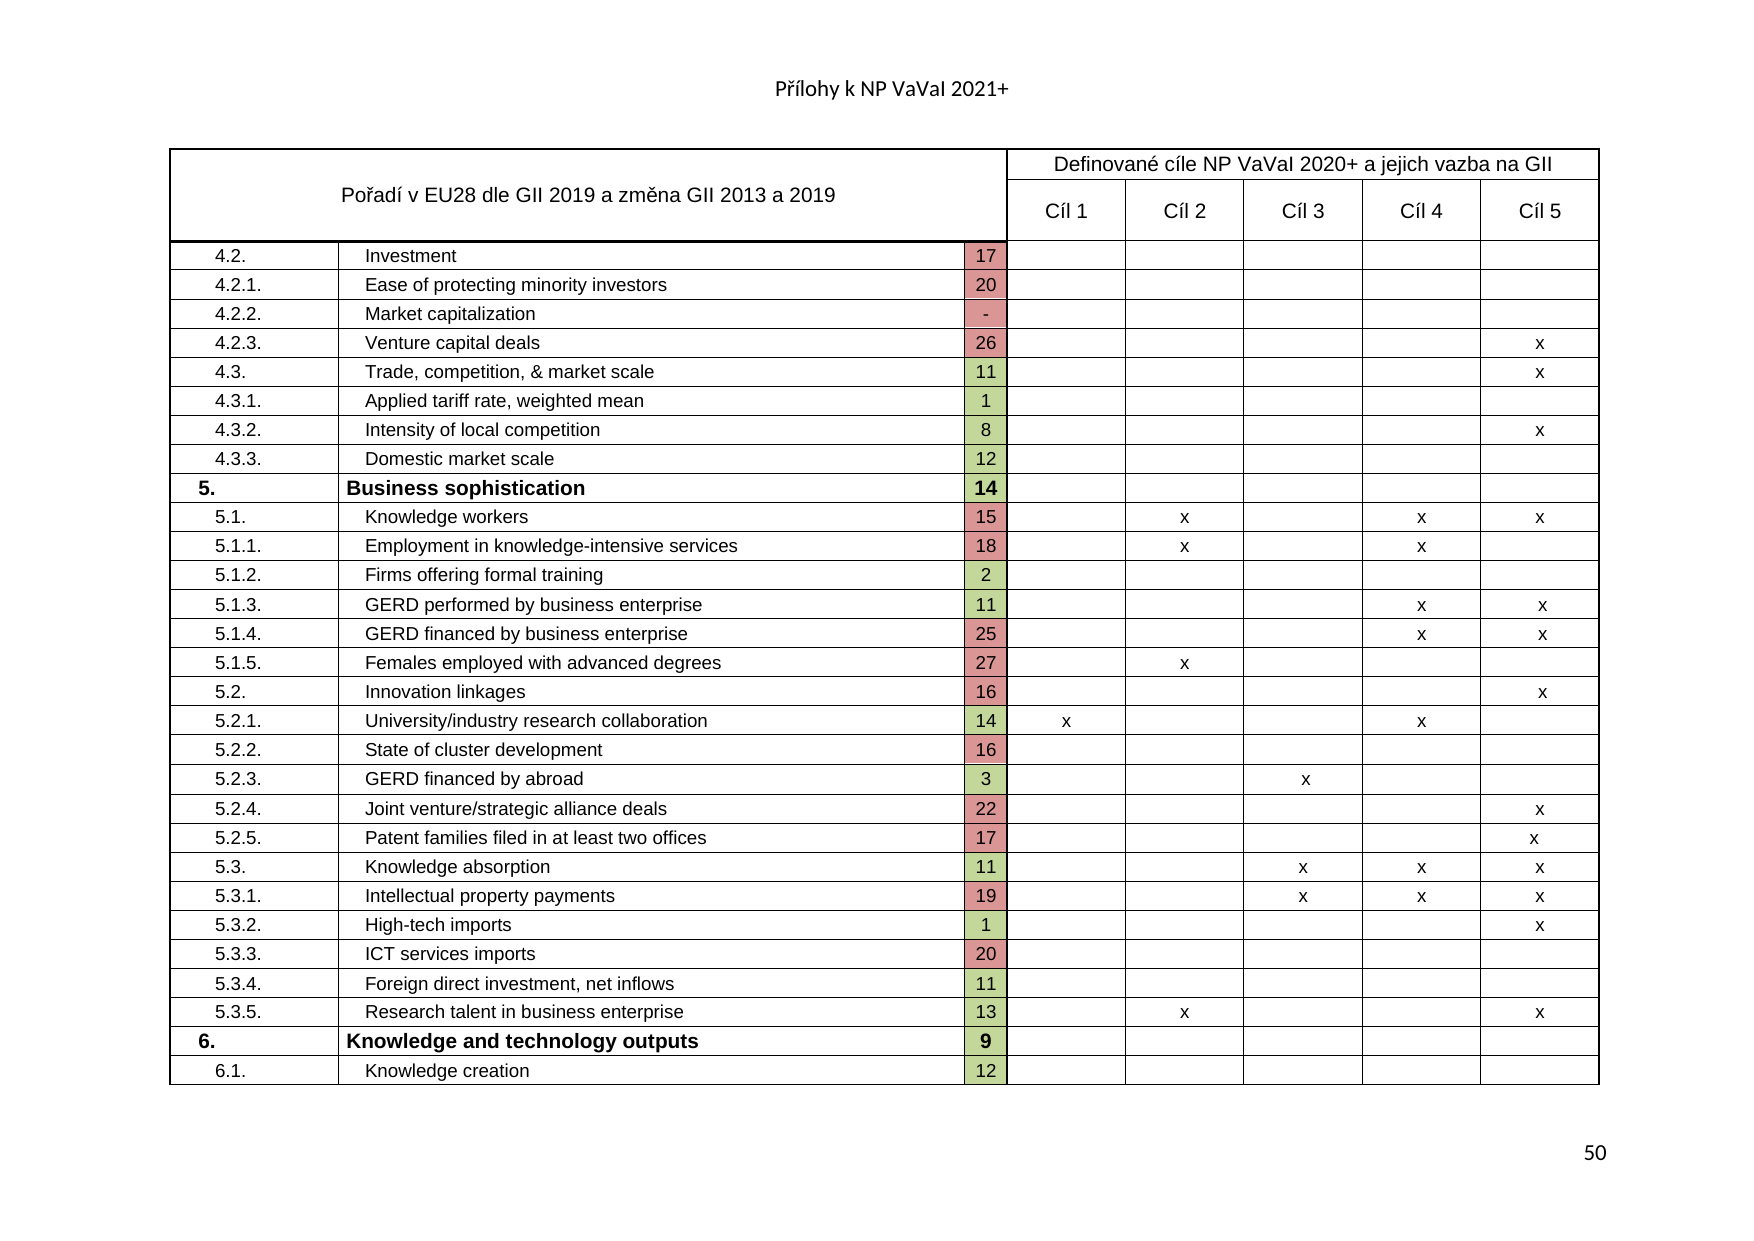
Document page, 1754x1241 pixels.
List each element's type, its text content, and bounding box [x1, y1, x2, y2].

table_cell 4.3.2. [171, 416, 338, 444]
table_cell 4.3. [171, 358, 338, 386]
table_cell [1126, 561, 1243, 589]
table_cell [1244, 969, 1362, 997]
table_cell 12 [965, 445, 1006, 473]
table_cell x [1481, 911, 1598, 939]
table_cell [1363, 765, 1480, 794]
table_cell [1008, 300, 1125, 327]
table_cell [1244, 735, 1362, 763]
table_cell [1244, 241, 1362, 269]
table_cell [1363, 474, 1480, 502]
table_cell 5.2.4. [171, 795, 338, 823]
table_cell 11 [965, 358, 1006, 386]
table_cell [1008, 911, 1125, 939]
table_cell 5.3. [171, 853, 338, 881]
table_cell Cíl 2 [1126, 180, 1243, 240]
table_cell [1244, 824, 1362, 852]
table_cell 11 [965, 969, 1006, 997]
table_cell x [1008, 706, 1125, 734]
table_cell 15 [965, 503, 1006, 531]
table_cell [1244, 532, 1362, 560]
table_cell Trade, competition, & market scale [339, 358, 964, 386]
table_cell 26 [965, 329, 1006, 357]
table_cell [1481, 765, 1598, 794]
table_cell [1008, 416, 1125, 444]
table_cell Cíl 4 [1363, 180, 1480, 240]
table_cell [1244, 358, 1362, 386]
table_cell [1244, 503, 1362, 531]
table_cell [1126, 706, 1243, 734]
table_cell Applied tariff rate, weighted mean [339, 387, 964, 415]
table_cell [1008, 648, 1125, 676]
table_header Definované cíle NP VaVaI 2020+ a jejich vazba na GII [1008, 150, 1598, 179]
table_cell [1126, 940, 1243, 968]
table_cell 27 [965, 648, 1006, 676]
table_cell 14 [965, 706, 1006, 734]
table_cell [1008, 677, 1125, 705]
table_cell [1363, 445, 1480, 473]
table_cell [1363, 329, 1480, 357]
table_cell [1244, 911, 1362, 939]
table_cell Patent families filed in at least two offices [339, 824, 964, 852]
table_cell [1363, 1056, 1480, 1084]
table_cell [1363, 648, 1480, 676]
table_cell Foreign direct investment, net inflows [339, 969, 964, 997]
table_cell 20 [965, 270, 1006, 298]
table_cell 12 [965, 1056, 1006, 1084]
table_cell 6.1. [171, 1056, 338, 1084]
table_cell State of cluster development [339, 735, 964, 763]
table_cell [1008, 561, 1125, 589]
table_cell Knowledge absorption [339, 853, 964, 881]
table_cell 22 [965, 795, 1006, 823]
table_cell [1008, 532, 1125, 560]
table_cell [1481, 735, 1598, 763]
table_cell [1363, 270, 1480, 298]
table_cell [1126, 270, 1243, 298]
table_cell [1481, 1056, 1598, 1084]
table_cell Ease of protecting minority investors [339, 270, 964, 298]
table_cell Market capitalization [339, 300, 964, 327]
table_cell [1126, 387, 1243, 415]
table_cell [1126, 329, 1243, 357]
table_cell 19 [965, 882, 1006, 910]
table_cell [1126, 416, 1243, 444]
table_cell [1126, 882, 1243, 910]
table_cell x [1244, 882, 1362, 910]
table_cell x [1363, 882, 1480, 910]
table_cell [1008, 241, 1125, 269]
table_cell [1363, 969, 1480, 997]
table_cell x [1481, 358, 1598, 386]
table_cell [1481, 241, 1598, 269]
table_cell University/industry research collaboration [339, 706, 964, 734]
table_cell x [1481, 853, 1598, 881]
table_cell x [1363, 706, 1480, 734]
table_cell Females employed with advanced degrees [339, 648, 964, 676]
table_cell [1008, 1056, 1125, 1084]
table_cell [1126, 445, 1243, 473]
table_cell [1008, 358, 1125, 386]
table_cell x [1126, 503, 1243, 531]
table_cell Research talent in business enterprise [339, 998, 964, 1026]
table_cell [1244, 329, 1362, 357]
table_cell [1363, 795, 1480, 823]
table_cell 1 [965, 911, 1006, 939]
table_cell x [1126, 532, 1243, 560]
table_cell x [1244, 765, 1362, 794]
table_cell 14 [965, 474, 1006, 502]
table_cell [1244, 474, 1362, 502]
table_cell Cíl 1 [1008, 180, 1125, 240]
table_cell [1008, 940, 1125, 968]
table_cell x [1481, 503, 1598, 531]
table_cell [1363, 561, 1480, 589]
table_cell 5.2.3. [171, 765, 338, 794]
table_cell x [1481, 590, 1598, 618]
table_cell Innovation linkages [339, 677, 964, 705]
table_cell [1244, 706, 1362, 734]
table_cell [1481, 648, 1598, 676]
table_cell x [1363, 503, 1480, 531]
table_cell Knowledge and technology outputs [339, 1027, 964, 1055]
table_cell [1126, 853, 1243, 881]
table_cell Employment in knowledge-intensive services [339, 532, 964, 560]
table_cell 5.2.1. [171, 706, 338, 734]
table_cell [1008, 795, 1125, 823]
table_cell [1008, 998, 1125, 1026]
table_cell 4.2.3. [171, 329, 338, 357]
table_cell [1126, 765, 1243, 794]
table_cell [1126, 358, 1243, 386]
table_cell Joint venture/strategic alliance deals [339, 795, 964, 823]
table_cell [1244, 940, 1362, 968]
table_cell x [1363, 619, 1480, 647]
table_cell x [1481, 619, 1598, 647]
table_cell 18 [965, 532, 1006, 560]
table_cell [1008, 445, 1125, 473]
table_cell x [1363, 590, 1480, 618]
table_cell 4.2. [171, 243, 338, 269]
table_cell 4.2.2. [171, 300, 338, 327]
table_cell 4.3.3. [171, 445, 338, 473]
table_cell [1126, 1056, 1243, 1084]
table_cell [1008, 1027, 1125, 1055]
table_cell [1126, 300, 1243, 327]
table_cell [1481, 445, 1598, 473]
table_cell Intensity of local competition [339, 416, 964, 444]
table_cell [1008, 503, 1125, 531]
table_cell 5.1.5. [171, 648, 338, 676]
table_cell - [965, 300, 1006, 327]
table_cell 9 [965, 1027, 1006, 1055]
table_header Pořadí v EU28 dle GII 2019 a změna GII 2013 a 2019 [171, 150, 1006, 240]
table_cell [1008, 270, 1125, 298]
table_cell [1126, 795, 1243, 823]
table_cell [1008, 329, 1125, 357]
table_cell [1244, 387, 1362, 415]
table_cell 5.3.4. [171, 969, 338, 997]
table_cell 5.1.4. [171, 619, 338, 647]
table_cell [1244, 445, 1362, 473]
table_cell [1126, 474, 1243, 502]
table_cell [1244, 795, 1362, 823]
table_cell x [1481, 882, 1598, 910]
table_cell 5.1.2. [171, 561, 338, 589]
table_cell [1363, 940, 1480, 968]
table_cell x [1363, 853, 1480, 881]
table_cell [1363, 387, 1480, 415]
table_cell [1244, 619, 1362, 647]
table_cell 11 [965, 590, 1006, 618]
table_cell [1008, 824, 1125, 852]
table_cell [1244, 998, 1362, 1026]
table_cell 6. [171, 1027, 338, 1055]
table_cell [1481, 300, 1598, 327]
table_cell [1481, 940, 1598, 968]
table_cell [1481, 706, 1598, 734]
table_cell x [1244, 853, 1362, 881]
table_cell [1244, 300, 1362, 327]
table_cell [1363, 241, 1480, 269]
table_cell 5.2.2. [171, 735, 338, 763]
table_cell [1126, 824, 1243, 852]
table_cell 4.2.1. [171, 270, 338, 298]
table_cell x [1481, 998, 1598, 1026]
table_cell [1244, 270, 1362, 298]
table_cell [1481, 561, 1598, 589]
table_cell [1008, 619, 1125, 647]
table_cell 17 [965, 243, 1006, 269]
table_cell Investment [339, 243, 964, 269]
table_cell [1363, 416, 1480, 444]
table_cell [1126, 677, 1243, 705]
table_cell 5.3.3. [171, 940, 338, 968]
table_cell Knowledge workers [339, 503, 964, 531]
table_cell 5.3.2. [171, 911, 338, 939]
table_cell 16 [965, 677, 1006, 705]
table_cell [1126, 619, 1243, 647]
table_cell 16 [965, 735, 1006, 763]
table_cell [1008, 969, 1125, 997]
table_cell x [1481, 329, 1598, 357]
table_cell [1008, 765, 1125, 794]
table_cell [1244, 561, 1362, 589]
table_cell Intellectual property payments [339, 882, 964, 910]
table_cell [1481, 474, 1598, 502]
table_cell [1126, 911, 1243, 939]
table_cell Business sophistication [339, 474, 964, 502]
table_cell [1363, 1027, 1480, 1055]
table_cell [1126, 1027, 1243, 1055]
table_cell x [1126, 648, 1243, 676]
table_cell [1008, 882, 1125, 910]
table_cell 3 [965, 765, 1006, 794]
table_cell [1363, 677, 1480, 705]
table_cell GERD performed by business enterprise [339, 590, 964, 618]
table_cell Domestic market scale [339, 445, 964, 473]
table_cell Cíl 5 [1481, 180, 1598, 240]
table_cell 13 [965, 998, 1006, 1026]
table_cell [1244, 590, 1362, 618]
table_cell [1481, 270, 1598, 298]
table_cell [1126, 969, 1243, 997]
table_cell [1126, 241, 1243, 269]
table_cell 5.2.5. [171, 824, 338, 852]
table_cell [1481, 532, 1598, 560]
table_cell [1244, 648, 1362, 676]
table_cell 5.3.5. [171, 998, 338, 1026]
table_cell 5.1.1. [171, 532, 338, 560]
table_cell [1244, 416, 1362, 444]
table_cell [1481, 387, 1598, 415]
table_cell GERD financed by abroad [339, 765, 964, 794]
table_cell [1244, 677, 1362, 705]
table_cell Venture capital deals [339, 329, 964, 357]
table_cell GERD financed by business enterprise [339, 619, 964, 647]
table_cell 5. [171, 474, 338, 502]
table_cell [1363, 735, 1480, 763]
table_cell 17 [965, 824, 1006, 852]
table_cell 8 [965, 416, 1006, 444]
table_cell 20 [965, 940, 1006, 968]
table_cell x [1481, 824, 1598, 852]
table_cell x [1363, 532, 1480, 560]
table_cell x [1126, 998, 1243, 1026]
table_cell [1008, 735, 1125, 763]
table_cell [1481, 1027, 1598, 1055]
table_cell 5.1.3. [171, 590, 338, 618]
table_cell [1363, 824, 1480, 852]
table_cell [1008, 387, 1125, 415]
table_cell 4.3.1. [171, 387, 338, 415]
table_cell [1363, 911, 1480, 939]
table_cell [1481, 969, 1598, 997]
table_cell [1244, 1027, 1362, 1055]
table_cell 5.3.1. [171, 882, 338, 910]
table_cell [1244, 1056, 1362, 1084]
table_cell Firms offering formal training [339, 561, 964, 589]
table_cell [1363, 998, 1480, 1026]
table_cell [1008, 590, 1125, 618]
table_cell Knowledge creation [339, 1056, 964, 1084]
table_cell 1 [965, 387, 1006, 415]
table_cell x [1481, 795, 1598, 823]
table_cell 5.2. [171, 677, 338, 705]
table_cell Cíl 3 [1244, 180, 1362, 240]
table_cell [1363, 358, 1480, 386]
table_cell [1008, 853, 1125, 881]
table_cell [1126, 735, 1243, 763]
table_cell 2 [965, 561, 1006, 589]
table_cell ICT services imports [339, 940, 964, 968]
table_cell [1008, 474, 1125, 502]
table_cell x [1481, 677, 1598, 705]
table_cell [1363, 300, 1480, 327]
table_cell 25 [965, 619, 1006, 647]
table_cell x [1481, 416, 1598, 444]
table_cell 5.1. [171, 503, 338, 531]
table_cell [1126, 590, 1243, 618]
table_cell High-tech imports [339, 911, 964, 939]
table_cell 11 [965, 853, 1006, 881]
